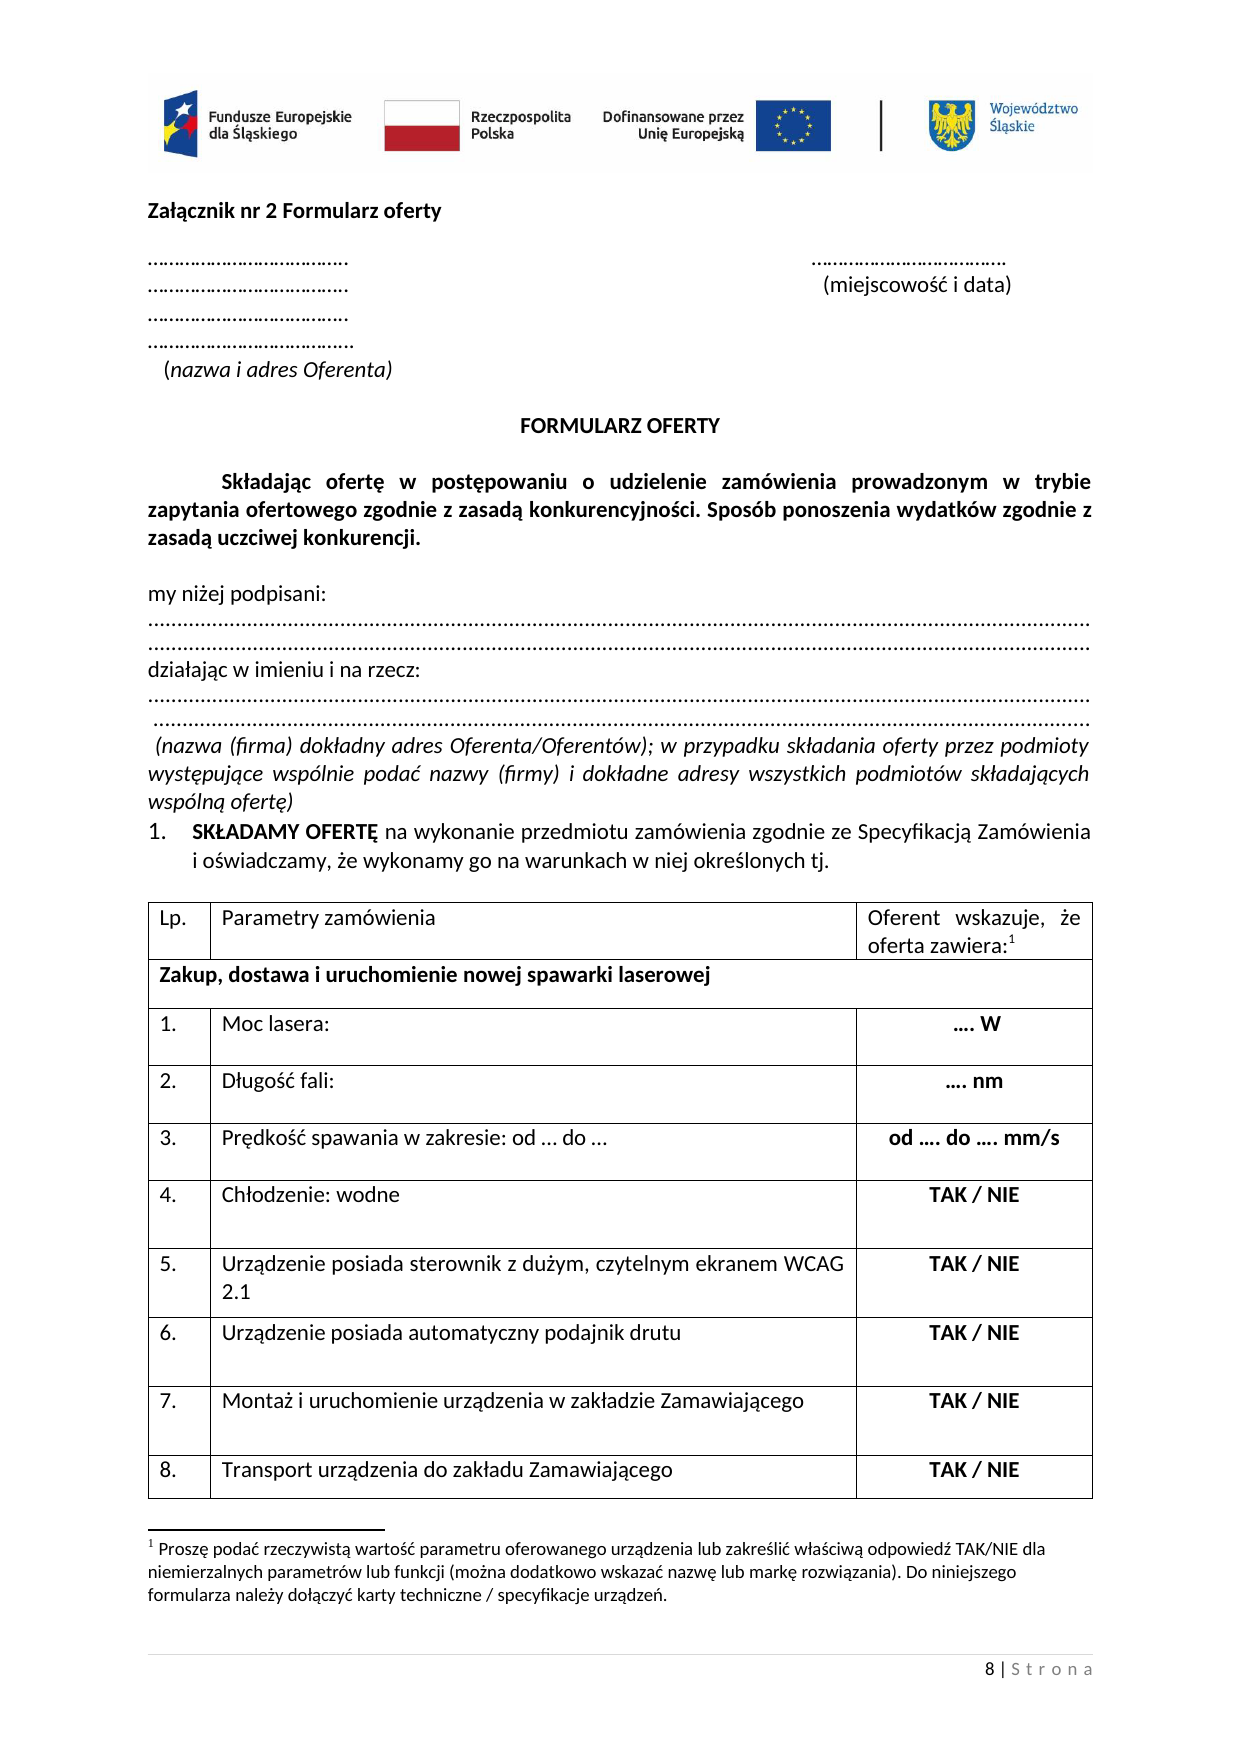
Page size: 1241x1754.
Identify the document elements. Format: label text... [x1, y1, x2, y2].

table_cell TAK / NIE [857, 1181, 1092, 1248]
table_cell 7. [149, 1387, 210, 1454]
table_cell Transport urządzenia do zakładu Zamawiającego [211, 1456, 856, 1498]
table_cell 2. [149, 1066, 210, 1122]
table_cell 4. [149, 1181, 210, 1248]
text ……………………………….. [148, 299, 1093, 327]
text ………………………………... [148, 327, 1093, 355]
table_cell od …. do …. mm/s [857, 1124, 1092, 1179]
table_cell Zakup, dostawa i uruchomienie nowej spawarki laserowej [149, 960, 1092, 1008]
text (nazwa i adres Oferenta) [148, 355, 1093, 383]
text Składając ofertę w postępowaniu o udzielenie zamówienia prowadzonym w trybie zapytania ofertowego zgodnie z zasadą konkurencyjności. Sposób ponoszenia wydatków zgodnie z zasadą uczciwej konkurencji. [148, 467, 1093, 551]
text ……………………………….. ………………………………. [148, 243, 1093, 271]
table_cell 3. [149, 1124, 210, 1179]
text FORMULARZ OFERTY [148, 411, 1093, 439]
table_header Lp. [149, 903, 210, 959]
table_header Parametry zamówienia [211, 903, 856, 959]
text działając w imieniu i na rzecz: [148, 655, 1093, 683]
table_cell …. nm [857, 1066, 1092, 1122]
text ……………………………….. (miejscowość i data) [148, 271, 1093, 299]
table_cell Prędkość spawania w zakresie: od … do … [211, 1124, 856, 1179]
table_cell TAK / NIE [857, 1387, 1092, 1454]
table_cell TAK / NIE [857, 1318, 1092, 1386]
table_cell 1. [149, 1009, 210, 1065]
table_cell 8. [149, 1456, 210, 1498]
table_cell TAK / NIE [857, 1456, 1092, 1498]
text Załącznik nr 2 Formularz oferty [148, 197, 1093, 224]
table_cell Montaż i uruchomienie urządzenia w zakładzie Zamawiającego [211, 1387, 856, 1454]
table_cell Chłodzenie: wodne [211, 1181, 856, 1248]
text (nazwa (firma) dokładny adres Oferenta/Oferentów); w przypadku składania oferty przez podmioty występujące wspólnie podać nazwy (firmy) i dokładne adresy wszystkich podmiotów składających wspólną ofertę) [148, 731, 1093, 815]
table_cell Moc lasera: [211, 1009, 856, 1065]
table_header Oferent wskazuje, że oferta zawiera: [857, 903, 1092, 959]
table_cell Urządzenie posiada automatyczny podajnik drutu [211, 1318, 856, 1386]
table_cell Urządzenie posiada sterownik z dużym, czytelnym ekranem WCAG 2.1 [211, 1249, 856, 1317]
list SKŁADAMY OFERTĘ na wykonanie przedmiotu zamówienia zgodnie ze Specyfikacją Zamówienia i oświadczamy, że wykonamy go na warunkach w niej określonych tj. [148, 815, 1093, 874]
table_cell 5. [149, 1249, 210, 1317]
table_cell 6. [149, 1318, 210, 1386]
text my niżej podpisani: [148, 579, 1093, 607]
table_cell TAK / NIE [857, 1249, 1092, 1317]
table_cell Długość fali: [211, 1066, 856, 1122]
table_cell …. W [857, 1009, 1092, 1065]
